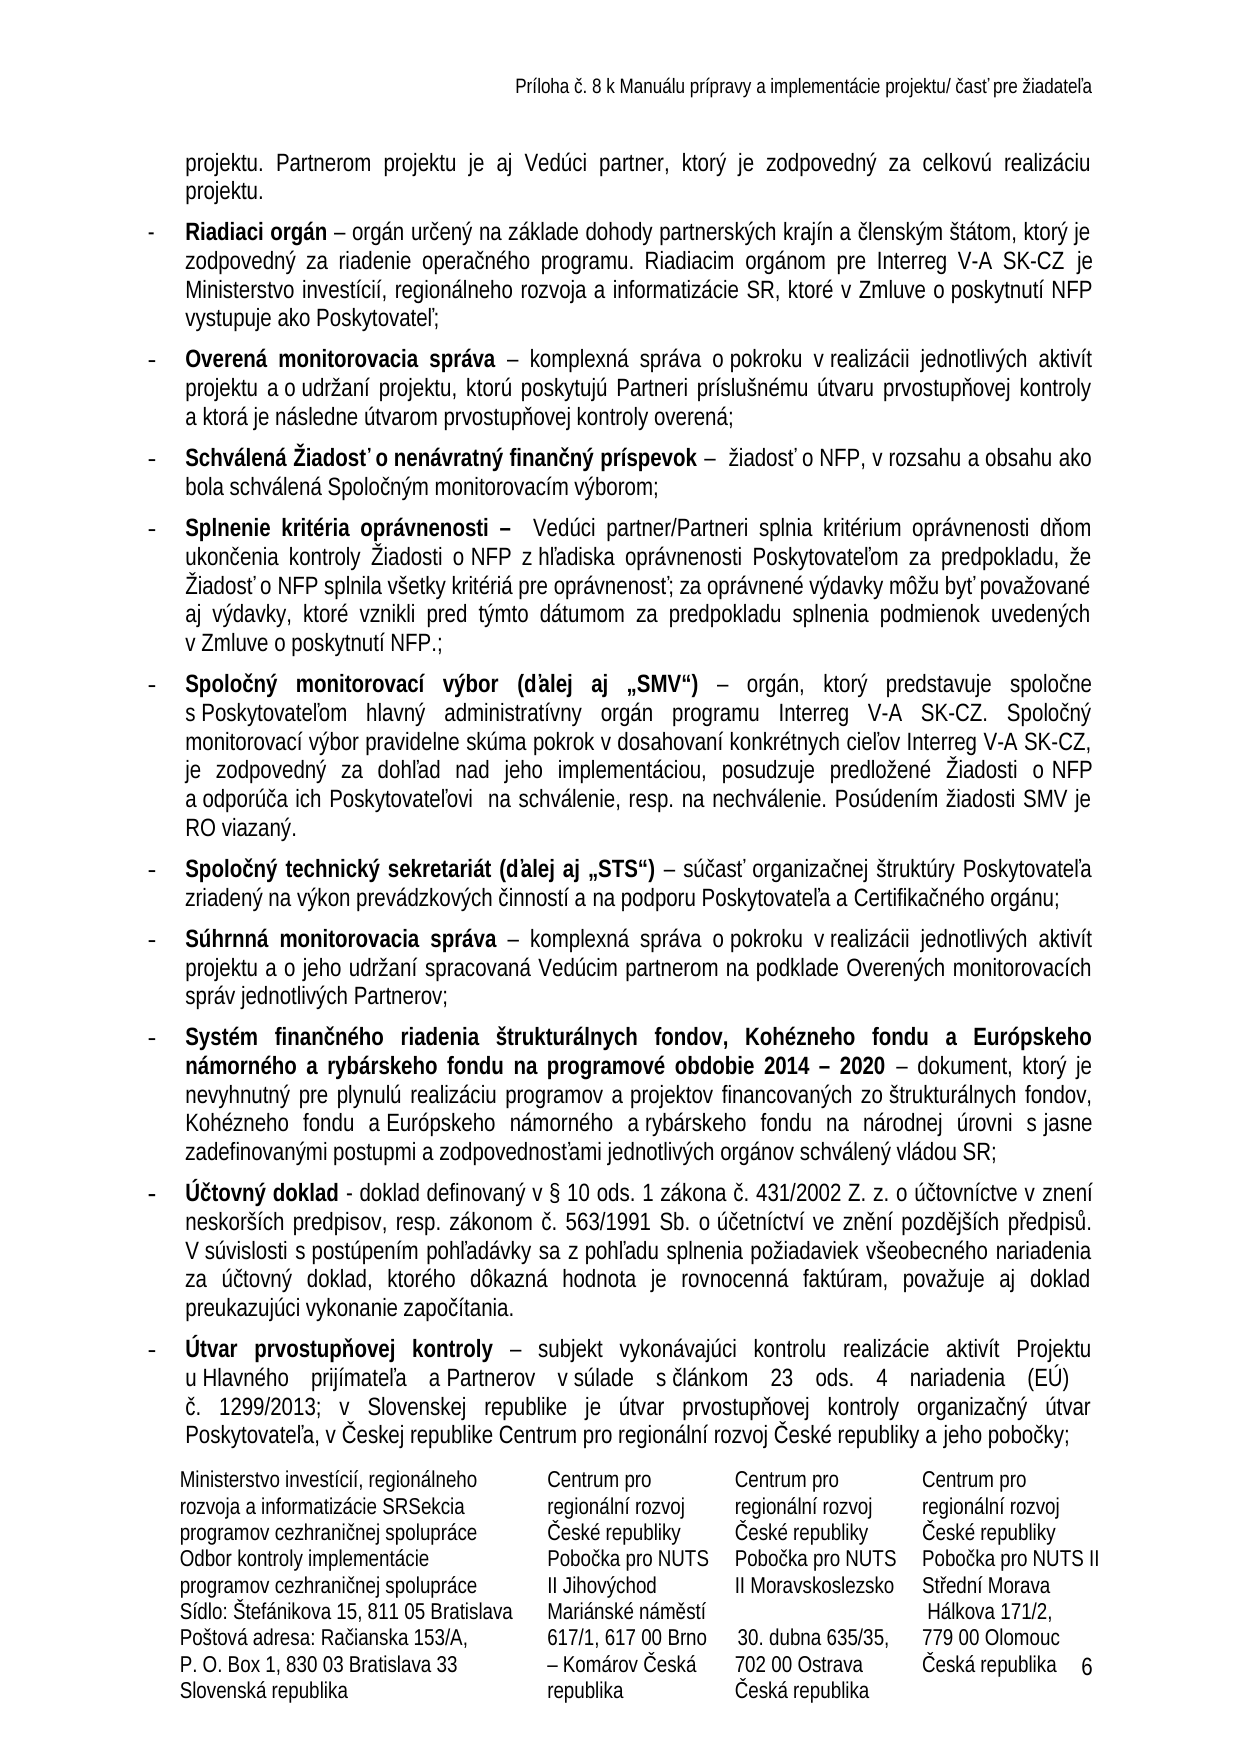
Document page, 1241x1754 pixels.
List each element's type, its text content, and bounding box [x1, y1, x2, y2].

list Súhrnná monitorovacia správa – komplexná správa o pokroku v realizácii jednotlivých aktivít projektu a o jeho udržaní spracovaná Vedúcim partnerom na podklade Overených monitorovacích správ jednotlivých Partnerov; [148, 924, 1093, 1010]
list Splnenie kritéria oprávnenosti – Vedúci partner/Partneri splnia kritérium oprávnenosti dňom ukončenia kontroly Žiadosti o NFP z hľadiska oprávnenosti Poskytovateľom za predpokladu, že Žiadosť o NFP splnila všetky kritériá pre oprávnenosť; za oprávnené výdavky môžu byť považované aj výdavky, ktoré vznikli pred týmto dátumom za predpokladu splnenia podmienok uvedených v Zmluve o poskytnutí NFP.; [148, 513, 1093, 657]
list Overená monitorovacia správa – komplexná správa o pokroku v realizácii jednotlivých aktivít projektu a o udržaní projektu, ktorú poskytujú Partneri príslušnému útvaru prvostupňovej kontroly a ktorá je následne útvarom prvostupňovej kontroly overená; [148, 344, 1093, 431]
text - Riadiaci orgán – orgán určený na základe dohody partnerských krajín a členským štátom, ktorý je zodpovedný za riadenie operačného programu. Riadiacim orgánom pre Interreg V-A SK-CZ je Ministerstvo investícií, regionálneho rozvoja a informatizácie SR, ktoré v Zmluve o poskytnutí NFP vystupuje ako Poskytovateľ; [148, 217, 1093, 332]
table_header Centrum pro regionální rozvoj České republiky Pobočka pro NUTS II Střední Morava Hálkova 171/2, 779 00 Olomouc Česká republika [911, 1466, 1117, 1703]
list Spoločný technický sekretariát (ďalej aj „STS“) – súčasť organizačnej štruktúry Poskytovateľa zriadený na výkon prevádzkových činností a na podporu Poskytovateľa a Certifikačného orgánu; [148, 854, 1093, 911]
list Spoločný monitorovací výbor (ďalej aj „SMV“) – orgán, ktorý predstavuje spoločne s Poskytovateľom hlavný administratívny orgán programu Interreg V-A SK-CZ. Spoločný monitorovací výbor pravidelne skúma pokrok v dosahovaní konkrétnych cieľov Interreg V-A SK-CZ, je zodpovedný za dohľad nad jeho implementáciou, posudzuje predložené Žiadosti o NFP a odporúča ich Poskytovateľovi na schválenie, resp. na nechválenie. Posúdením žiadosti SMV je RO viazaný. [148, 669, 1093, 841]
list Účtovný doklad - doklad definovaný v § 10 ods. 1 zákona č. 431/2002 Z. z. o účtovníctve v znení neskorších predpisov, resp. zákonom č. 563/1991 Sb. o účetníctví ve znění pozdějších předpisů. V súvislosti s postúpením pohľadávky sa z pohľadu splnenia požiadaviek všeobecného nariadenia za účtovný doklad, ktorého dôkazná hodnota je rovnocenná faktúram, považuje aj doklad preukazujúci vykonanie započítania. [148, 1178, 1093, 1322]
table_header Centrum pro regionální rozvoj České republiky Pobočka pro NUTS II Jihovýchod Mariánské náměstí 617/1, 617 00 Brno – Komárov Česká republika [536, 1466, 723, 1703]
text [148, 148, 1093, 205]
list Útvar prvostupňovej kontroly – subjekt vykonávajúci kontrolu realizácie aktivít Projektu u Hlavného prijímateľa a Partnerov v súlade s článkom 23 ods. 4 nariadenia (EÚ) č. 1299/2013; v Slovenskej republike je útvar prvostupňovej kontroly organizačný útvar Poskytovateľa, v Českej republike Centrum pro regionální rozvoj České republiky a jeho pobočky; [148, 1334, 1093, 1449]
table_header Ministerstvo investícií, regionálneho rozvoja a informatizácie SRSekcia programov cezhraničnej spolupráce Odbor kontroly implementácie programov cezhraničnej spolupráce Sídlo: Štefánikova 15, 811 05 Bratislava Poštová adresa: Račianska 153/A, P. O. Box 1, 830 03 Bratislava 33 Slovenská republika [168, 1466, 536, 1703]
table_header Centrum pro regionální rozvoj České republiky Pobočka pro NUTS II Moravskoslezsko 30. dubna 635/35, 702 00 Ostrava Česká republika [723, 1466, 911, 1703]
list Systém finančného riadenia štrukturálnych fondov, Kohézneho fondu a Európskeho námorného a rybárskeho fondu na programové obdobie 2014 – 2020 – dokument, ktorý je nevyhnutný pre plynulú realizáciu programov a projektov financovaných zo štrukturálnych fondov, Kohézneho fondu a Európskeho námorného a rybárskeho fondu na národnej úrovni s jasne zadefinovanými postupmi a zodpovednosťami jednotlivých orgánov schválený vládou SR; [148, 1022, 1093, 1166]
list Schválená Žiadosť o nenávratný finančný príspevok – žiadosť o NFP, v rozsahu a obsahu ako bola schválená Spoločným monitorovacím výborom; [148, 443, 1093, 501]
